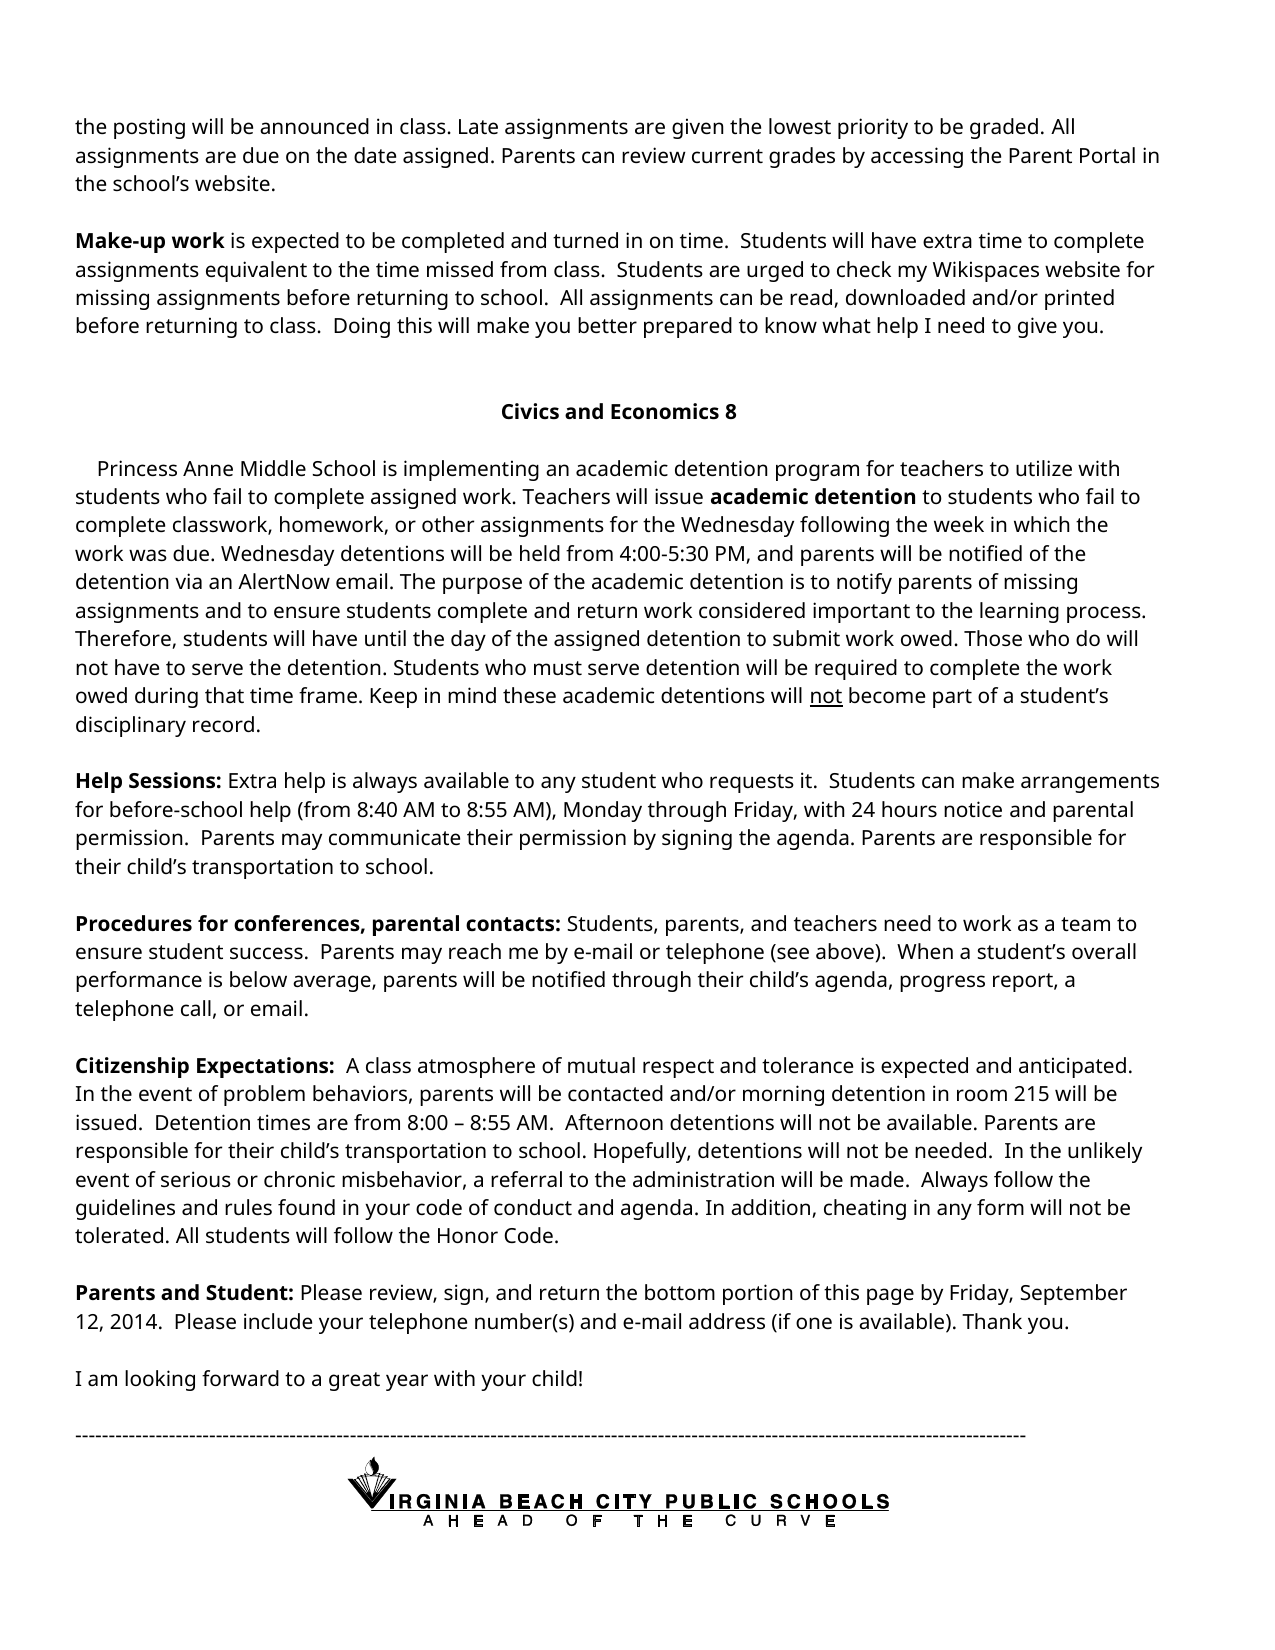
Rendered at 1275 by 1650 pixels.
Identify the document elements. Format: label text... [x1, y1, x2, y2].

text I am looking forward to a great year with your child! [75, 1364, 1162, 1392]
text Make-up work is expected to be completed and turned in on time. Students will have extra time to complete assignments equivalent to the time missed from class. Students are urged to check my Wikispaces website for missing assignments before returning to school. All assignments can be read, downloaded and/or printed before returning to class. Doing this will make you better prepared to know what help I need to give you. [75, 226, 1162, 340]
text Parents and Student: Please review, sign, and return the bottom portion of this page by Friday, September 12, 2014. Please include your telephone number(s) and e-mail address (if one is available). Thank you. [75, 1278, 1162, 1335]
text Princess Anne Middle School is implementing an academic detention program for teachers to utilize with students who fail to complete assigned work. Teachers will issue academic detention to students who fail to complete classwork, homework, or other assignments for the Wednesday following the week in which the work was due. Wednesday detentions will be held from 4:00-5:30 PM, and parents will be notified of the detention via an AlertNow email. The purpose of the academic detention is to notify parents of missing assignments and to ensure students complete and return work considered important to the learning process. Therefore, students will have until the day of the assigned detention to submit work owed. Those who do will not have to serve the detention. Students who must serve detention will be required to complete the work owed during that time frame. Keep in mind these academic detentions will not become part of a student’s disciplinary record. [75, 454, 1162, 738]
text ---------------------------------------------------------------------------------------------------------------------------------------------- [75, 1421, 1162, 1449]
text Citizenship Expectations: A class atmosphere of mutual respect and tolerance is expected and anticipated. In the event of problem behaviors, parents will be contacted and/or morning detention in room 215 will be issued. Detention times are from 8:00 – 8:55 AM. Afternoon detentions will not be available. Parents are responsible for their child’s transportation to school. Hopefully, detentions will not be needed. In the unlikely event of serious or chronic misbehavior, a referral to the administration will be made. Always follow the guidelines and rules found in your code of conduct and agenda. In addition, cheating in any form will not be tolerated. All students will follow the Honor Code. [75, 1051, 1162, 1250]
text Procedures for conferences, parental contacts: Students, parents, and teachers need to work as a team to ensure student success. Parents may reach me by e-mail or telephone (see above). When a student’s overall performance is below average, parents will be notified through their child’s agenda, progress report, a telephone call, or email. [75, 909, 1162, 1022]
subtitle Help Sessions: Extra help is always available to any student who requests it. Students can make arrangements for before-school help (from 8:40 AM to 8:55 AM), Monday through Friday, with 24 hours notice and parental permission. Parents may communicate their permission by signing the agenda. Parents are responsible for their child’s transportation to school. [75, 767, 1162, 880]
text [75, 112, 1162, 198]
subtitle Civics and Economics 8 [75, 397, 1162, 425]
